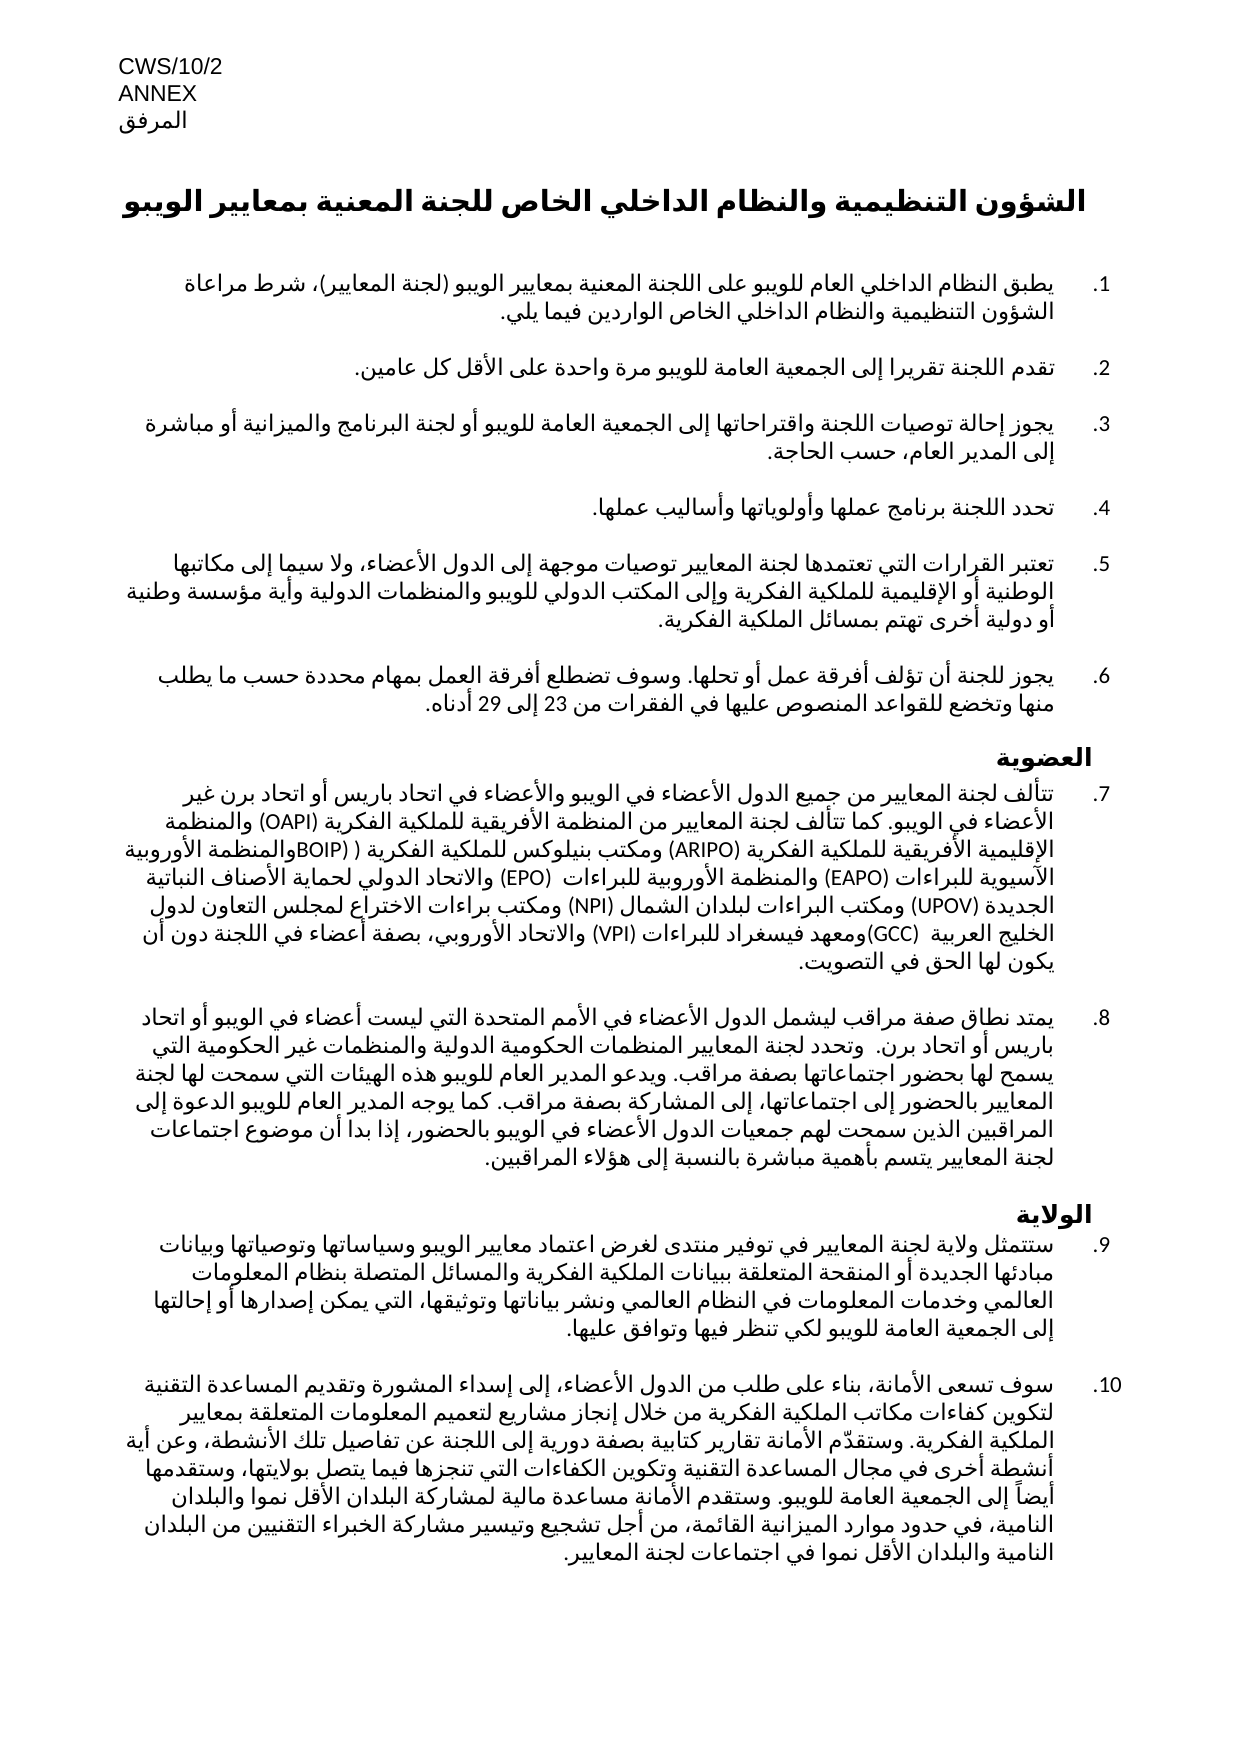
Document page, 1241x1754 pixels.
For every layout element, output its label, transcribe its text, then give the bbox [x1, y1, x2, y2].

list تعتبر القرارات التي تعتمدها لجنة المعايير توصيات موجهة إلى الدول الأعضاء، ولا سيما إلى مكاتبها الوطنية أو الإقليمية للملكية الفكرية وإلى المكتب الدولي للويبو والمنظمات الدولية وأية مؤسسة وطنية أو دولية أخرى تهتم بمسائل الملكية الفكرية. [118, 549, 1092, 633]
list يجوز إحالة توصيات اللجنة واقتراحاتها إلى الجمعية العامة للويبو أو لجنة البرنامج والميزانية أو مباشرة إلى المدير العام، حسب الحاجة. [118, 409, 1092, 465]
list تحدد اللجنة برنامج عملها وأولوياتها وأساليب عملها. [118, 493, 1092, 521]
list يمتد نطاق صفة مراقب ليشمل الدول الأعضاء في الأمم المتحدة التي ليست أعضاء في الويبو أو اتحاد باريس أو اتحاد برن. وتحدد لجنة المعايير المنظمات الحكومية الدولية والمنظمات غير الحكومية التي يسمح لها بحضور اجتماعاتها بصفة مراقب. ويدعو المدير العام للويبو هذه الهيئات التي سمحت لها لجنة المعايير بالحضور إلى اجتماعاتها، إلى المشاركة بصفة مراقب. كما يوجه المدير العام للويبو الدعوة إلى المراقبين الذين سمحت لهم جمعيات الدول الأعضاء في الويبو بالحضور، إذا بدا أن موضوع اجتماعات لجنة المعايير يتسم بأهمية مباشرة بالنسبة إلى هؤلاء المراقبين. [118, 1003, 1092, 1171]
list الولاية [118, 1199, 1092, 1230]
list تقدم اللجنة تقريرا إلى الجمعية العامة للويبو مرة واحدة على الأقل كل عامين. [118, 353, 1092, 381]
list تتألف لجنة المعايير من جميع الدول الأعضاء في الويبو والأعضاء في اتحاد باريس أو اتحاد برن غير الأعضاء في الويبو. كما تتألف لجنة المعايير من المنظمة الأفريقية للملكية الفكرية (OAPI) والمنظمة الإقليمية الأفريقية للملكية الفكرية (ARIPO) ومكتب بنيلوكس للملكية الفكرية ( (BOIPوالمنظمة الأوروبية الآسيوية للبراءات (EAPO) والمنظمة الأوروبية للبراءات (EPO) والاتحاد الدولي لحماية الأصناف النباتية الجديدة (UPOV) ومكتب البراءات لبلدان الشمال (NPI) ومكتب براءات الاختراع لمجلس التعاون لدول الخليج العربية (GCC)ومعهد فيسغراد للبراءات (VPI) والاتحاد الأوروبي، بصفة أعضاء في اللجنة دون أن يكون لها الحق في التصويت. [118, 779, 1092, 975]
list يجوز للجنة أن تؤلف أفرقة عمل أو تحلها. وسوف تضطلع أفرقة العمل بمهام محددة حسب ما يطلب منها وتخضع للقواعد المنصوص عليها في الفقرات من 23 إلى 29 أدناه. [118, 661, 1092, 717]
list ستتمثل ولاية لجنة المعايير في توفير منتدى لغرض اعتماد معايير الويبو وسياساتها وتوصياتها وبيانات مبادئها الجديدة أو المنقحة المتعلقة ببيانات الملكية الفكرية والمسائل المتصلة بنظام المعلومات العالمي وخدمات المعلومات في النظام العالمي ونشر بياناتها وتوثيقها، التي يمكن إصدارها أو إحالتها إلى الجمعية العامة للويبو لكي تنظر فيها وتوافق عليها. [118, 1230, 1092, 1342]
list سوف تسعى الأمانة، بناء على طلب من الدول الأعضاء، إلى إسداء المشورة وتقديم المساعدة التقنية لتكوين كفاءات مكاتب الملكية الفكرية من خلال إنجاز مشاريع لتعميم المعلومات المتعلقة بمعايير الملكية الفكرية. وستقدّم الأمانة تقارير كتابية بصفة دورية إلى اللجنة عن تفاصيل تلك الأنشطة، وعن أية أنشطة أخرى في مجال المساعدة التقنية وتكوين الكفاءات التي تنجزها فيما يتصل بولايتها، وستقدمها أيضاً إلى الجمعية العامة للويبو. وستقدم الأمانة مساعدة مالية لمشاركة البلدان الأقل نموا والبلدان النامية، في حدود موارد الميزانية القائمة، من أجل تشجيع وتيسير مشاركة الخبراء التقنيين من البلدان النامية والبلدان الأقل نموا في اجتماعات لجنة المعايير. [118, 1370, 1092, 1566]
subtitle الشؤون التنظيمية والنظام الداخلي الخاص للجنة المعنية بمعايير الويبو [118, 183, 1092, 219]
subtitle العضوية [118, 742, 1092, 773]
list يطبق النظام الداخلي العام للويبو على اللجنة المعنية بمعايير الويبو (لجنة المعايير)، شرط مراعاة الشؤون التنظيمية والنظام الداخلي الخاص الواردين فيما يلي. [118, 269, 1092, 325]
